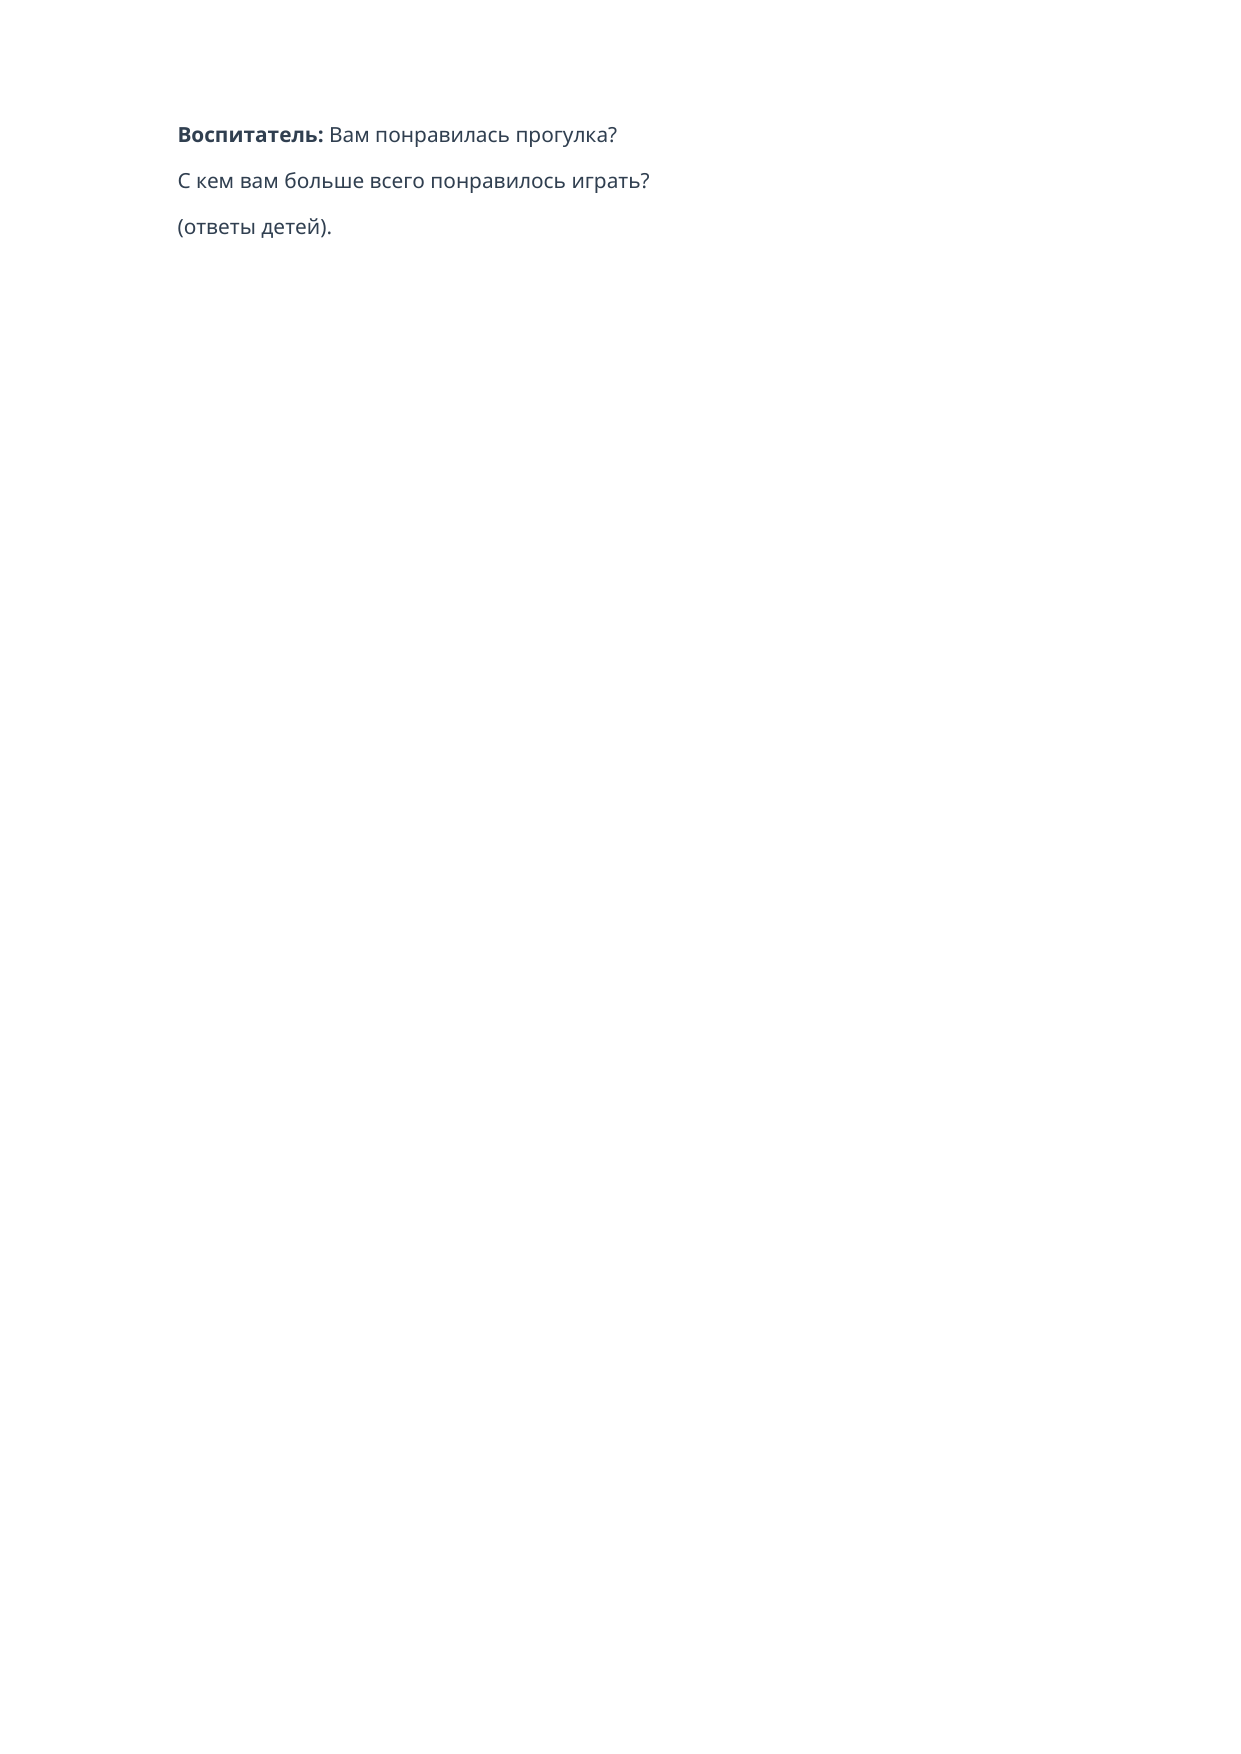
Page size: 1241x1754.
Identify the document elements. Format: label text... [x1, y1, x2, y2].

text Воспитатель: Вам понравилась прогулка? [177, 118, 1152, 149]
text (ответы детей). [177, 210, 1152, 241]
text С кем вам больше всего понравилось играть? [177, 164, 1152, 195]
